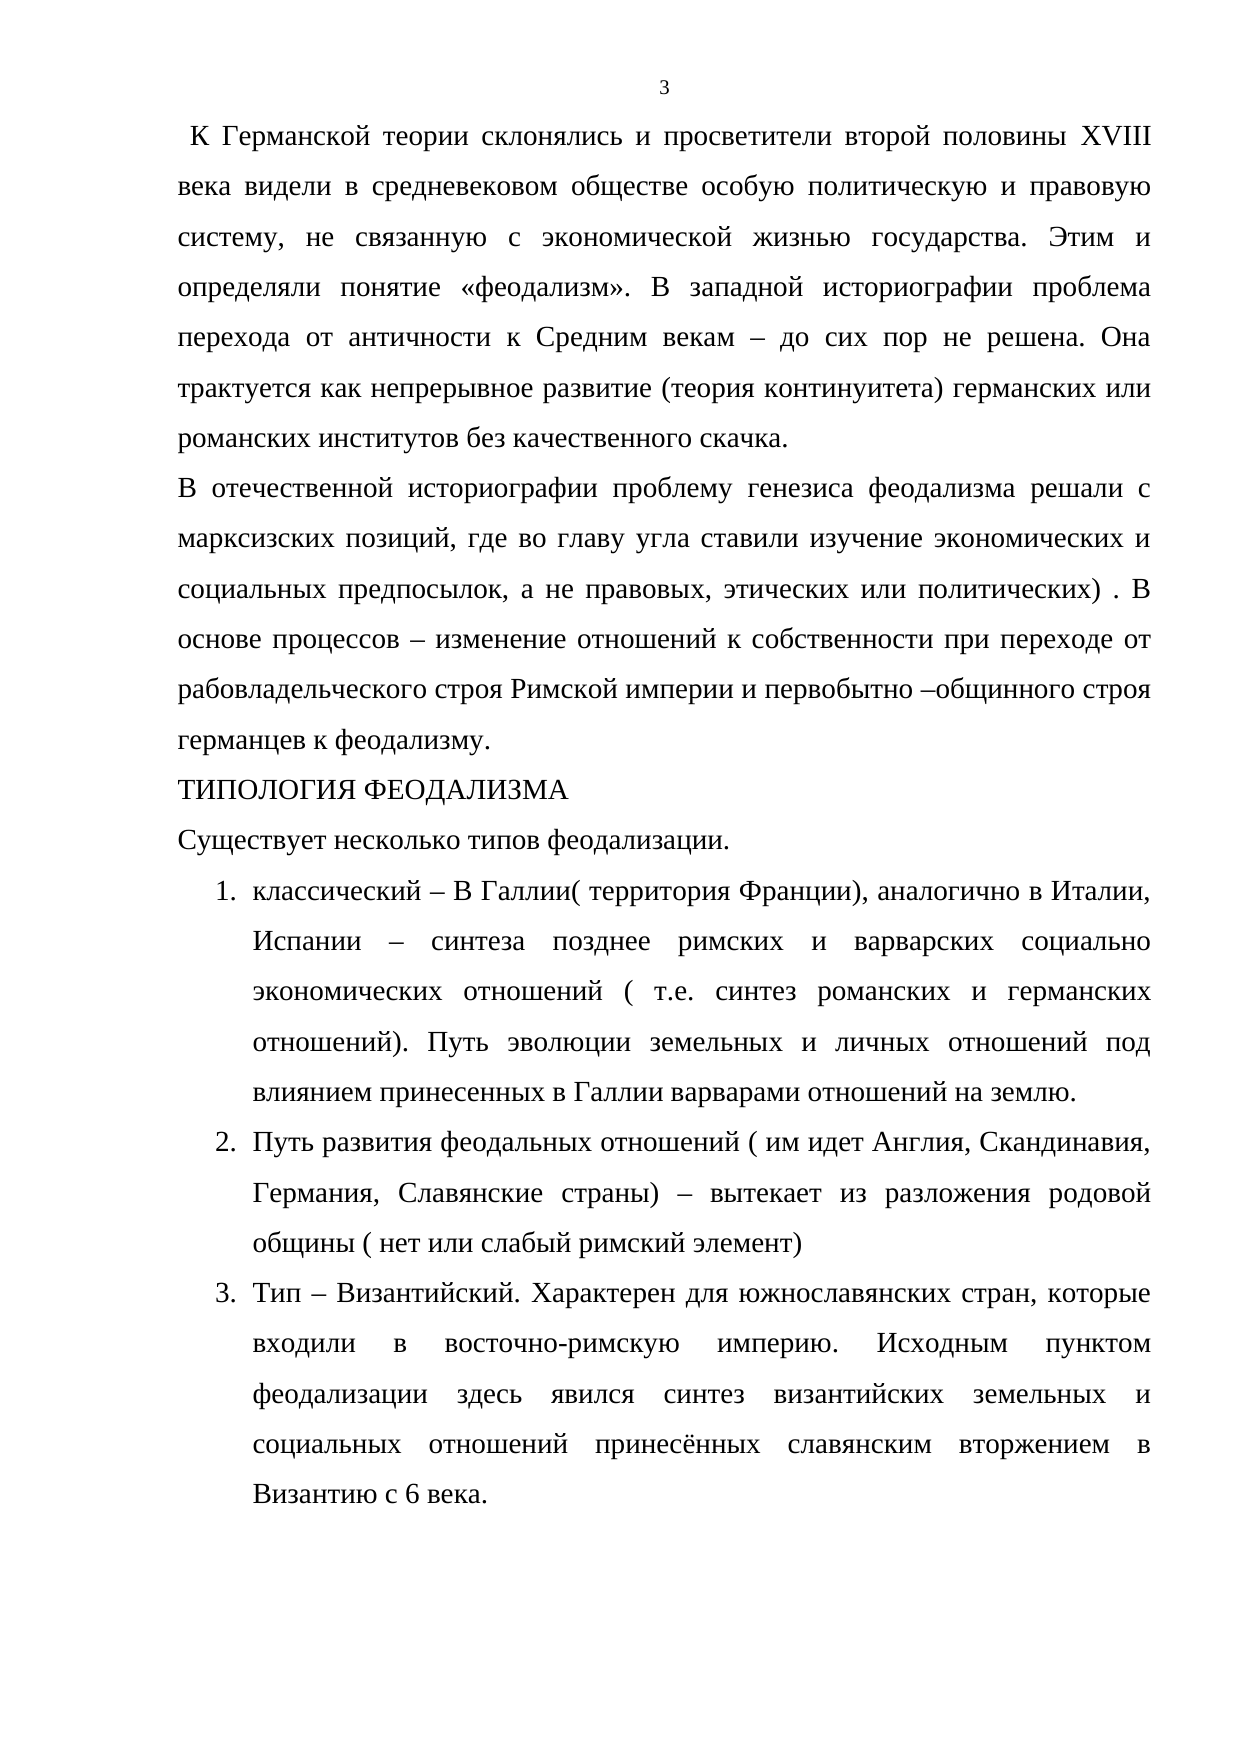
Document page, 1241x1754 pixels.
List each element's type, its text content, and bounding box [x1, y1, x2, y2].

text В отечественной историографии проблему генезиса феодализма решали с марксизских позиций, где во главу угла ставили изучение экономических и социальных предпосылок, а не правовых, этических или политических) . В основе процессов – изменение отношений к собственности при переходе от рабовладельческого строя Римской империи и первобытно –общинного строя германцев к феодализму. [177, 470, 1152, 755]
text К Германской теории склонялись и просветители второй половины XVIII века видели в средневековом обществе особую политическую и правовую систему, не связанную с экономической жизнью государства. Этим и определяли понятие «феодализм». В западной историографии проблема перехода от античности к Средним векам – до сих пор не решена. Она трактуется как непрерывное развитие (теория континуитета) германских или романских институтов без качественного скачка. [177, 118, 1152, 453]
list Путь развития феодальных отношений ( им идет Англия, Скандинавия, Германия, Славянские страны) – вытекает из разложения родовой общины ( нет или слабый римский элемент) [215, 1124, 1152, 1258]
list Тип – Византийский. Характерен для южнославянских стран, которые входили в восточно-римскую империю. Исходным пунктом феодализации здесь явился синтез византийских земельных и социальных отношений принесённых славянским вторжением в Византию с 6 века. [215, 1275, 1152, 1510]
text Существует несколько типов феодализации. [177, 822, 1152, 856]
list классический – В Галлии( территория Франции), аналогично в Италии, Испании – синтеза позднее римских и варварских социально экономических отношений ( т.е. синтез романских и германских отношений). Путь эволюции земельных и личных отношений под влиянием принесенных в Галлии варварами отношений на землю. [215, 873, 1152, 1108]
text ТИПОЛОГИЯ ФЕОДАЛИЗМА [177, 772, 1152, 806]
